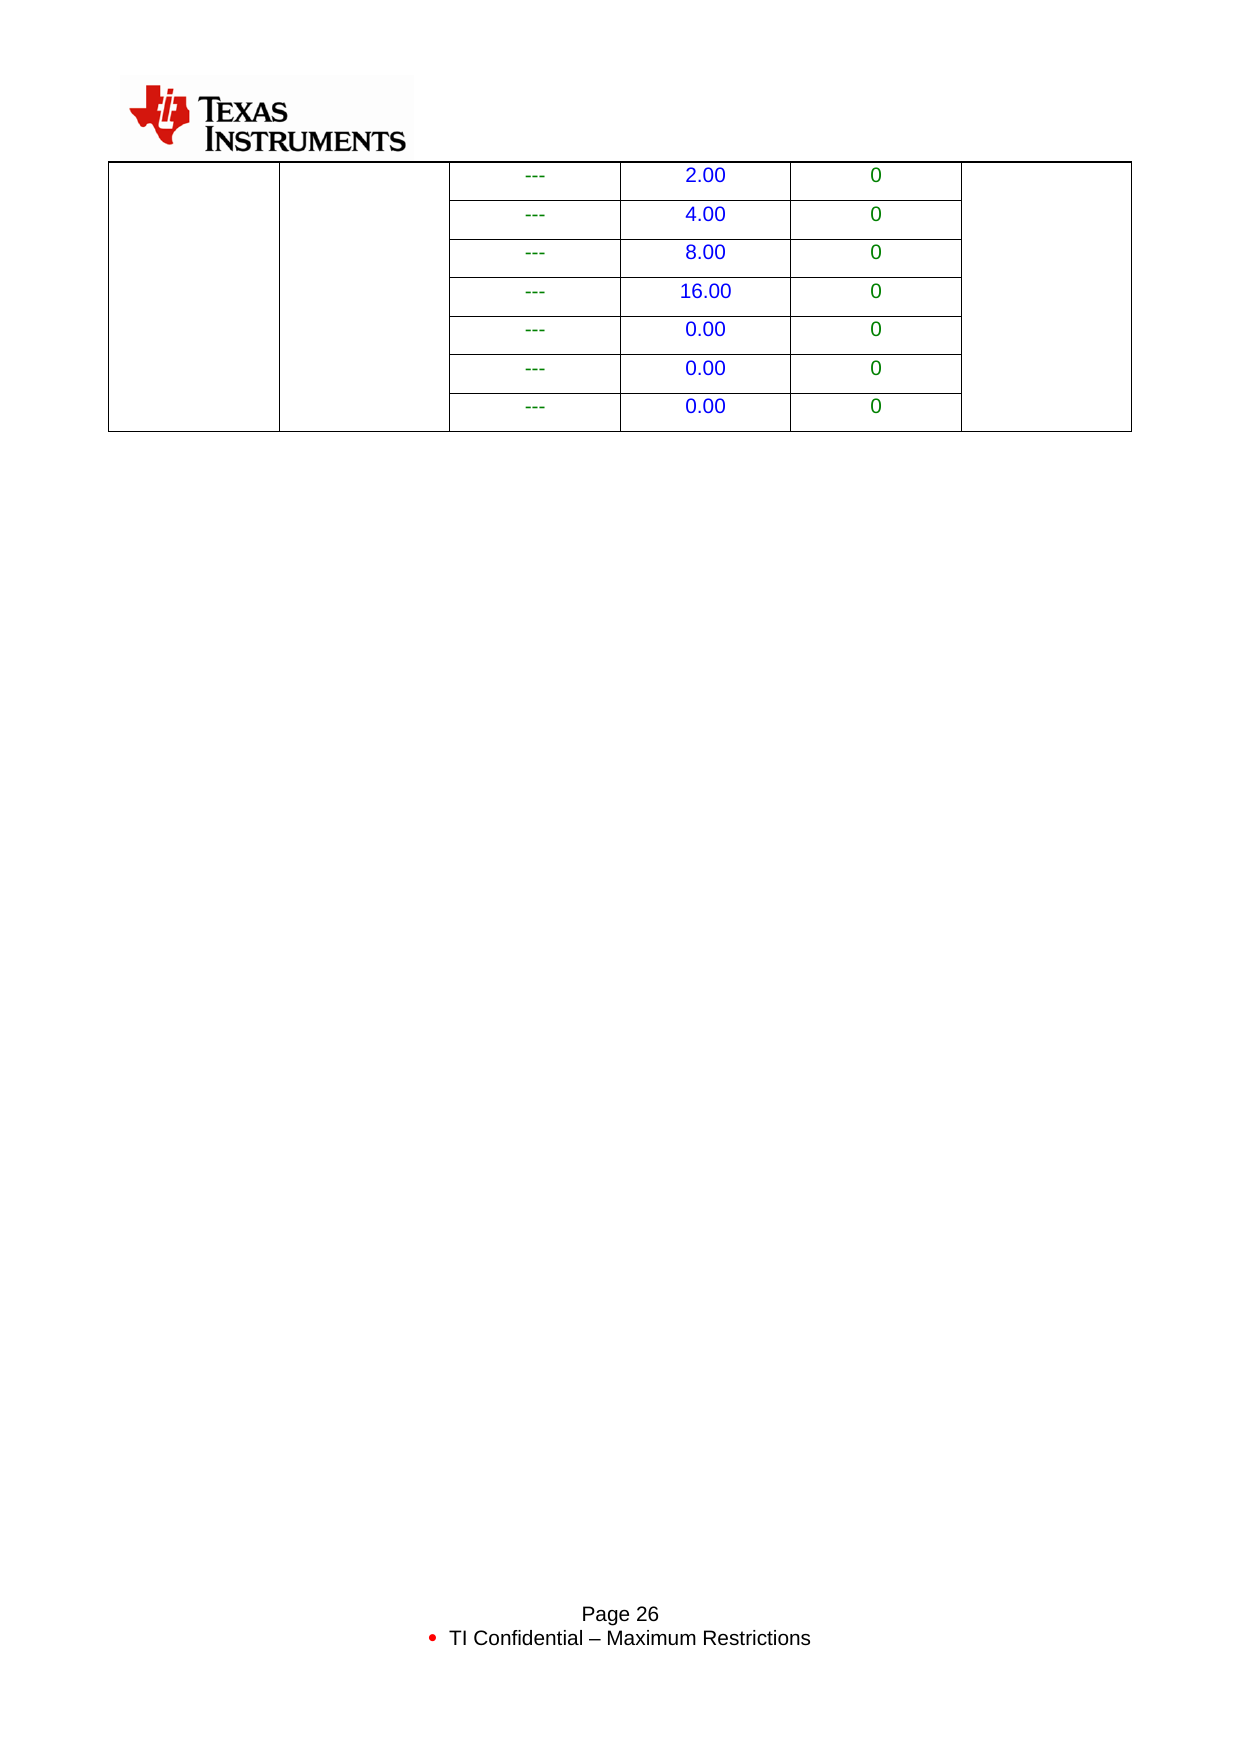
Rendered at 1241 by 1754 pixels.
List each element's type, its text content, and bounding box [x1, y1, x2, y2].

table_cell 0.00 [621, 317, 790, 354]
table_cell 0 [791, 355, 961, 393]
table_cell 0 [791, 394, 961, 431]
table_cell 0.00 [621, 394, 790, 431]
table_cell 0 [791, 317, 961, 354]
table_cell 0 [791, 240, 961, 277]
table_cell --- [450, 317, 620, 354]
table_cell 0 [791, 163, 961, 200]
table_cell 2.00 [621, 163, 790, 200]
table_cell --- [450, 163, 620, 200]
table_cell --- [450, 394, 620, 431]
table_cell --- [450, 355, 620, 393]
table_cell --- [450, 201, 620, 238]
table_cell --- [450, 278, 620, 316]
table_cell --- [450, 240, 620, 277]
table_cell 16.00 [621, 278, 790, 316]
table_cell 0 [791, 201, 961, 238]
table_cell 0.00 [621, 355, 790, 393]
table_cell 0 [791, 278, 961, 316]
table_cell 8.00 [621, 240, 790, 277]
table_cell 4.00 [621, 201, 790, 238]
picture [120, 75, 414, 161]
